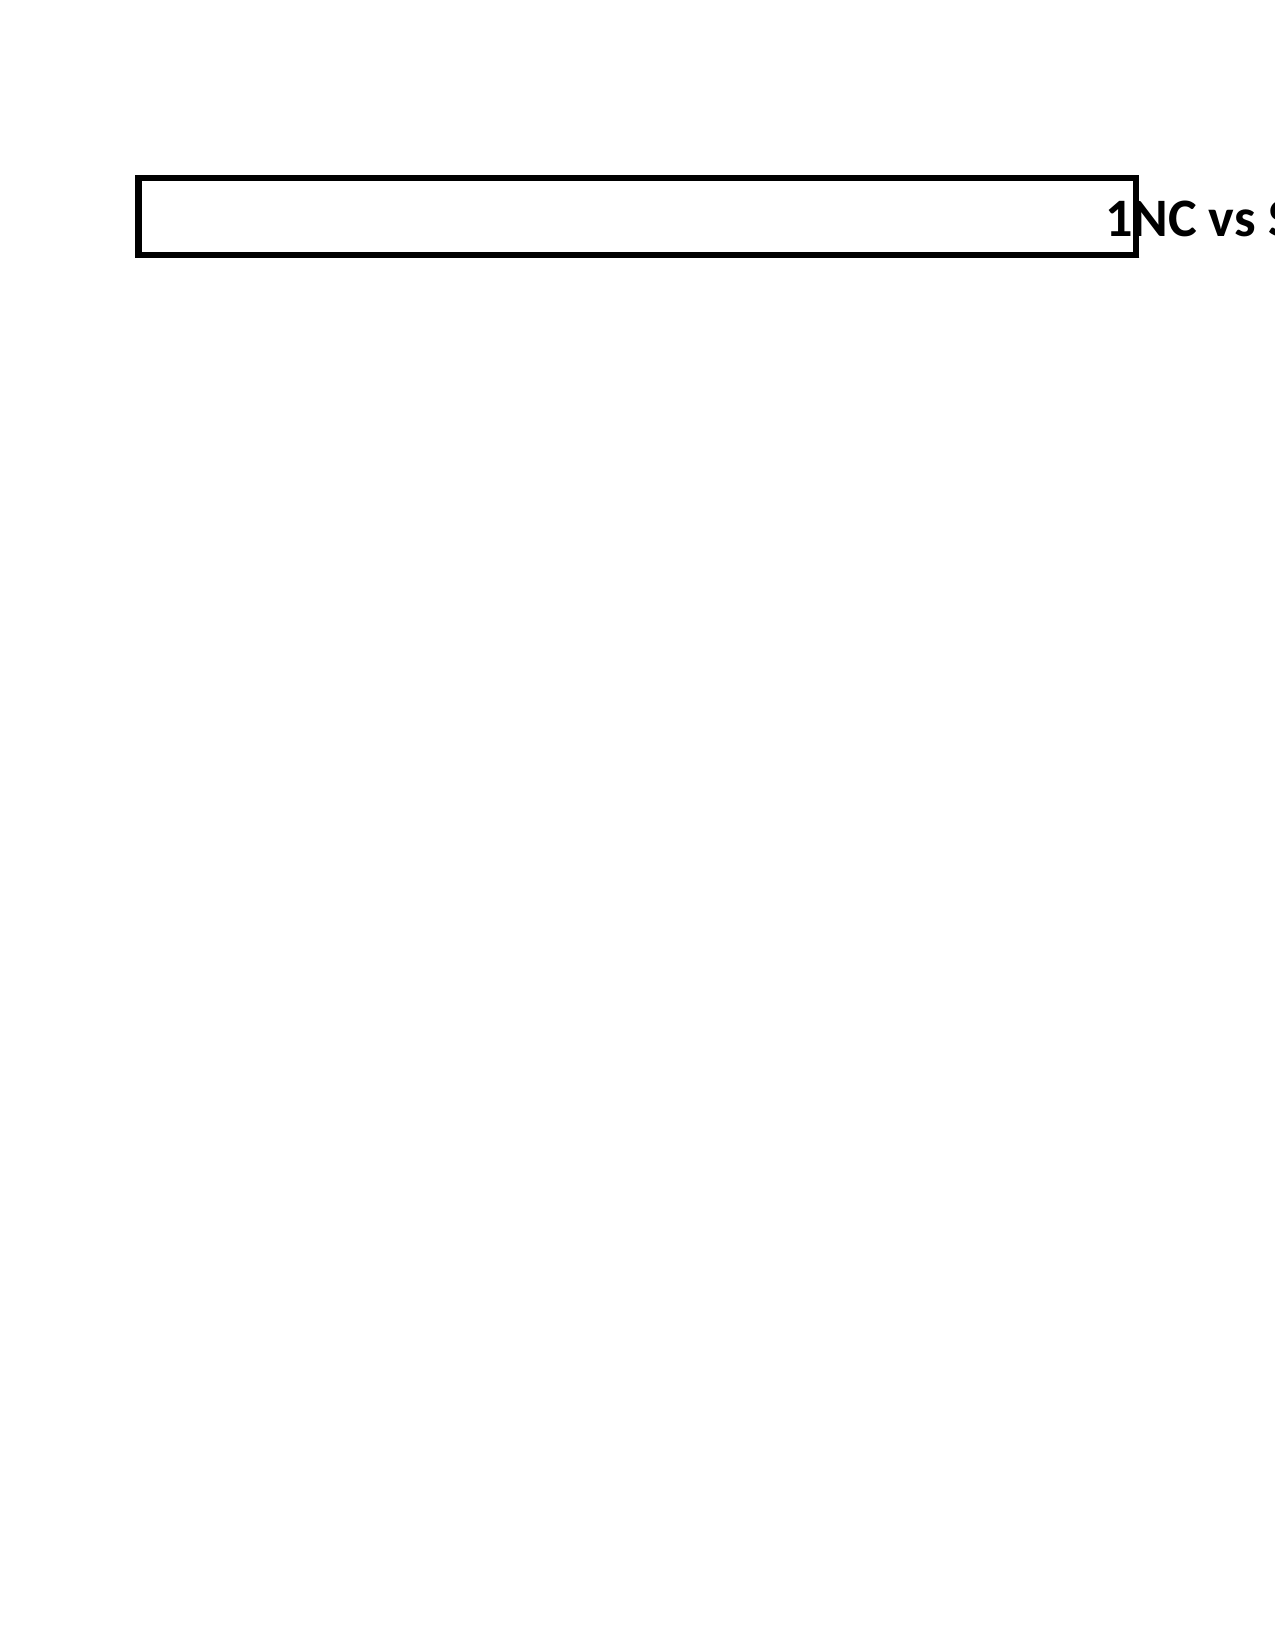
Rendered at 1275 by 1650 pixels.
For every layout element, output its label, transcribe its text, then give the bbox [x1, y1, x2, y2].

subtitle 1NC vs Sharon RG [142, 181, 1133, 252]
